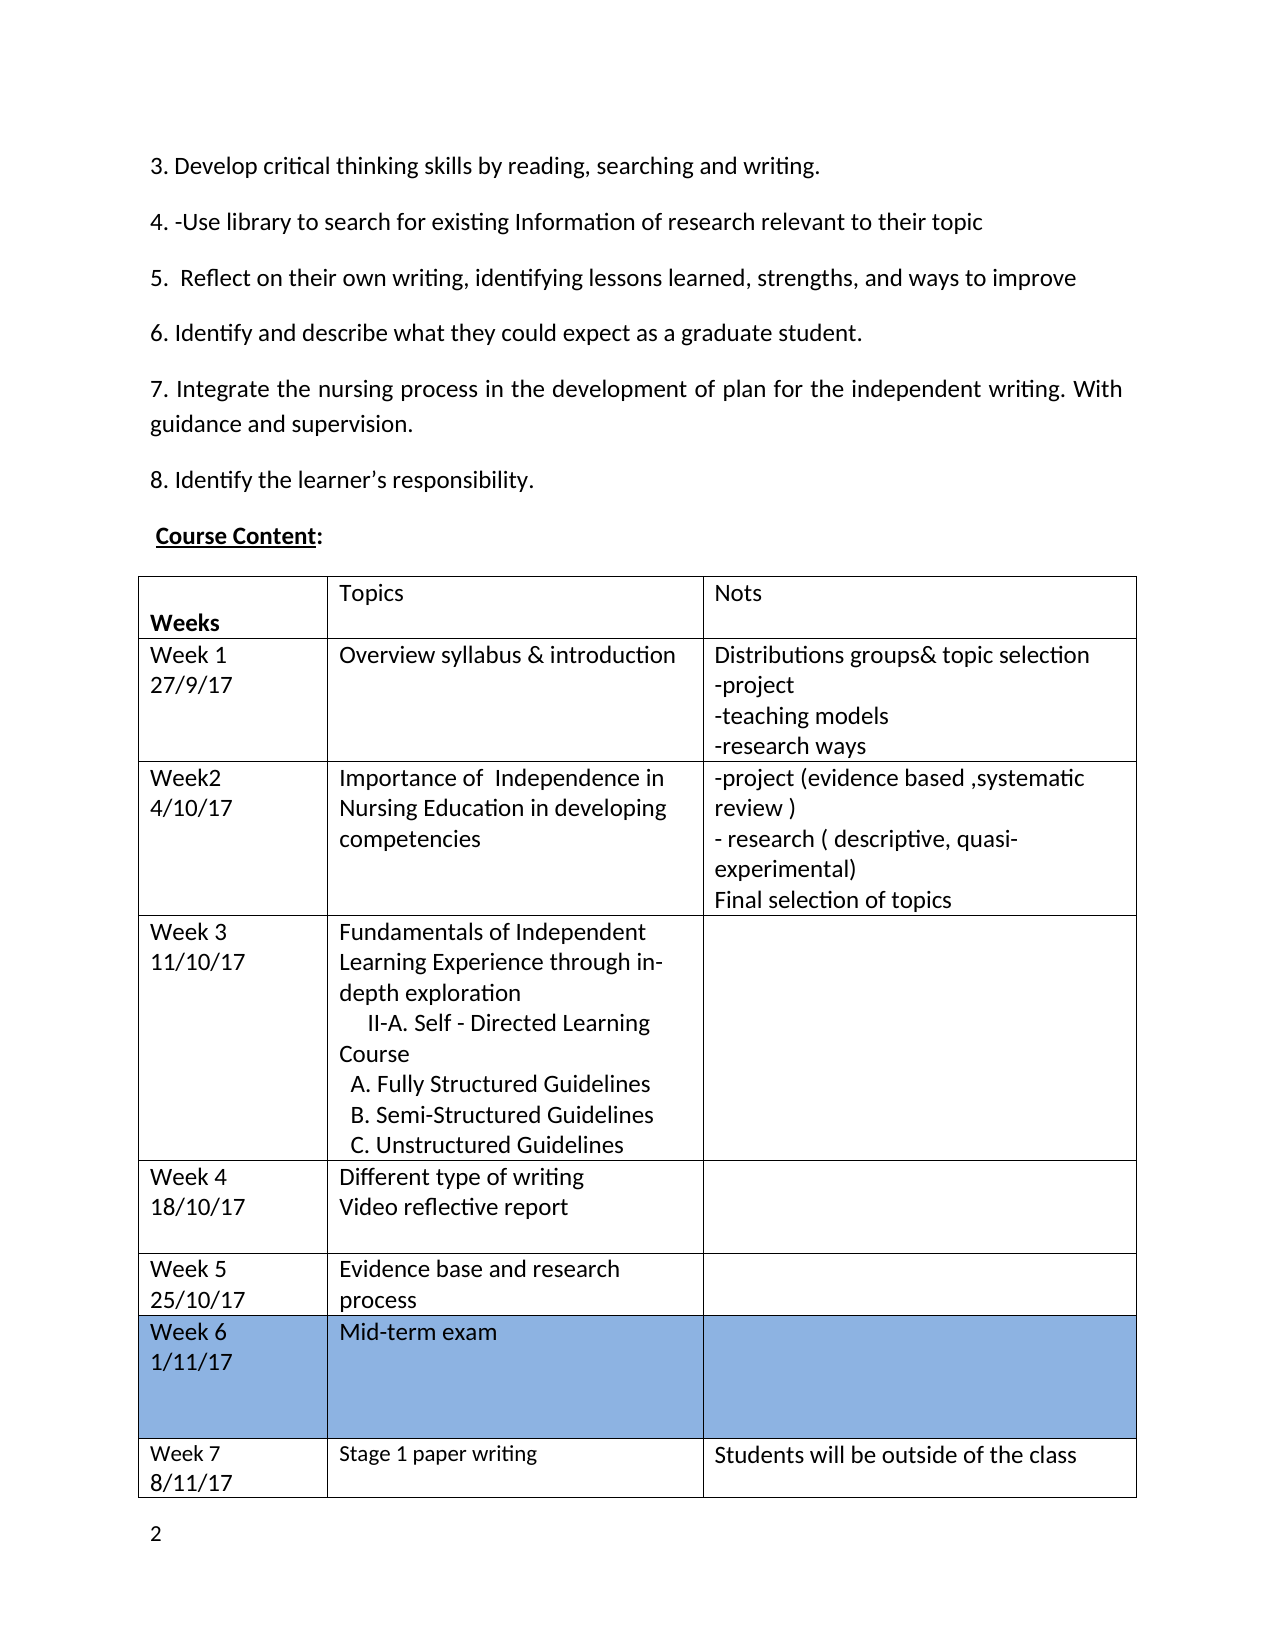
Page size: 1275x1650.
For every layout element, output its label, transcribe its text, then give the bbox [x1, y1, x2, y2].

table_cell Week 7 8/11/17 [139, 1439, 327, 1497]
table_cell Week 1 27/9/17 [139, 639, 327, 761]
table_cell Mid-term exam [328, 1316, 703, 1438]
table_header Weeks [139, 577, 327, 638]
table_cell Fundamentals of Independent Learning Experience through in-depth exploration II-A. Self - Directed Learning Course A. Fully Structured Guidelines B. Semi-Structured Guidelines C. Unstructured Guidelines [328, 916, 703, 1160]
text 3. Develop critical thinking skills by reading, searching and writing. [150, 150, 1125, 181]
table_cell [704, 1439, 1136, 1497]
text 7. Integrate the nursing process in the development of plan for the independent writing. With guidance and supervision. [150, 373, 1125, 439]
table_header Nots [704, 577, 1136, 638]
table_cell [704, 1161, 1136, 1252]
table_cell Week2 4/10/17 [139, 762, 327, 915]
table_cell Week 6 1/11/17 [139, 1316, 327, 1438]
table_cell Week 3 11/10/17 [139, 916, 327, 1160]
table_cell Overview syllabus & introduction [328, 639, 703, 761]
table_cell [704, 916, 1136, 1160]
table_cell Different type of writing Video reflective report [328, 1161, 703, 1252]
text 4. -Use library to search for existing Information of research relevant to their topic [150, 206, 1125, 236]
table_cell -project (evidence based ,systematic review ) - research ( descriptive, quasi-experimental) Final selection of topics [704, 762, 1136, 915]
table_cell [704, 1254, 1136, 1314]
table_cell Importance of Independence in Nursing Education in developing competencies [328, 762, 703, 915]
table_cell Week 5 25/10/17 [139, 1254, 327, 1314]
table_cell Evidence base and research process [328, 1254, 703, 1314]
text 5. Reflect on their own writing, identifying lessons learned, strengths, and ways to improve [150, 262, 1125, 292]
text 6. Identify and describe what they could expect as a graduate student. [150, 317, 1125, 348]
text 8. Identify the learner’s responsibility. [150, 464, 1125, 495]
table_cell Distributions groups& topic selection -project -teaching models -research ways [704, 639, 1136, 761]
table_cell Week 4 18/10/17 [139, 1161, 327, 1252]
table_header Topics [328, 577, 703, 638]
table_cell [704, 1316, 1136, 1438]
table_cell Stage 1 paper writing [328, 1439, 703, 1497]
text Course Content: [150, 520, 1125, 551]
